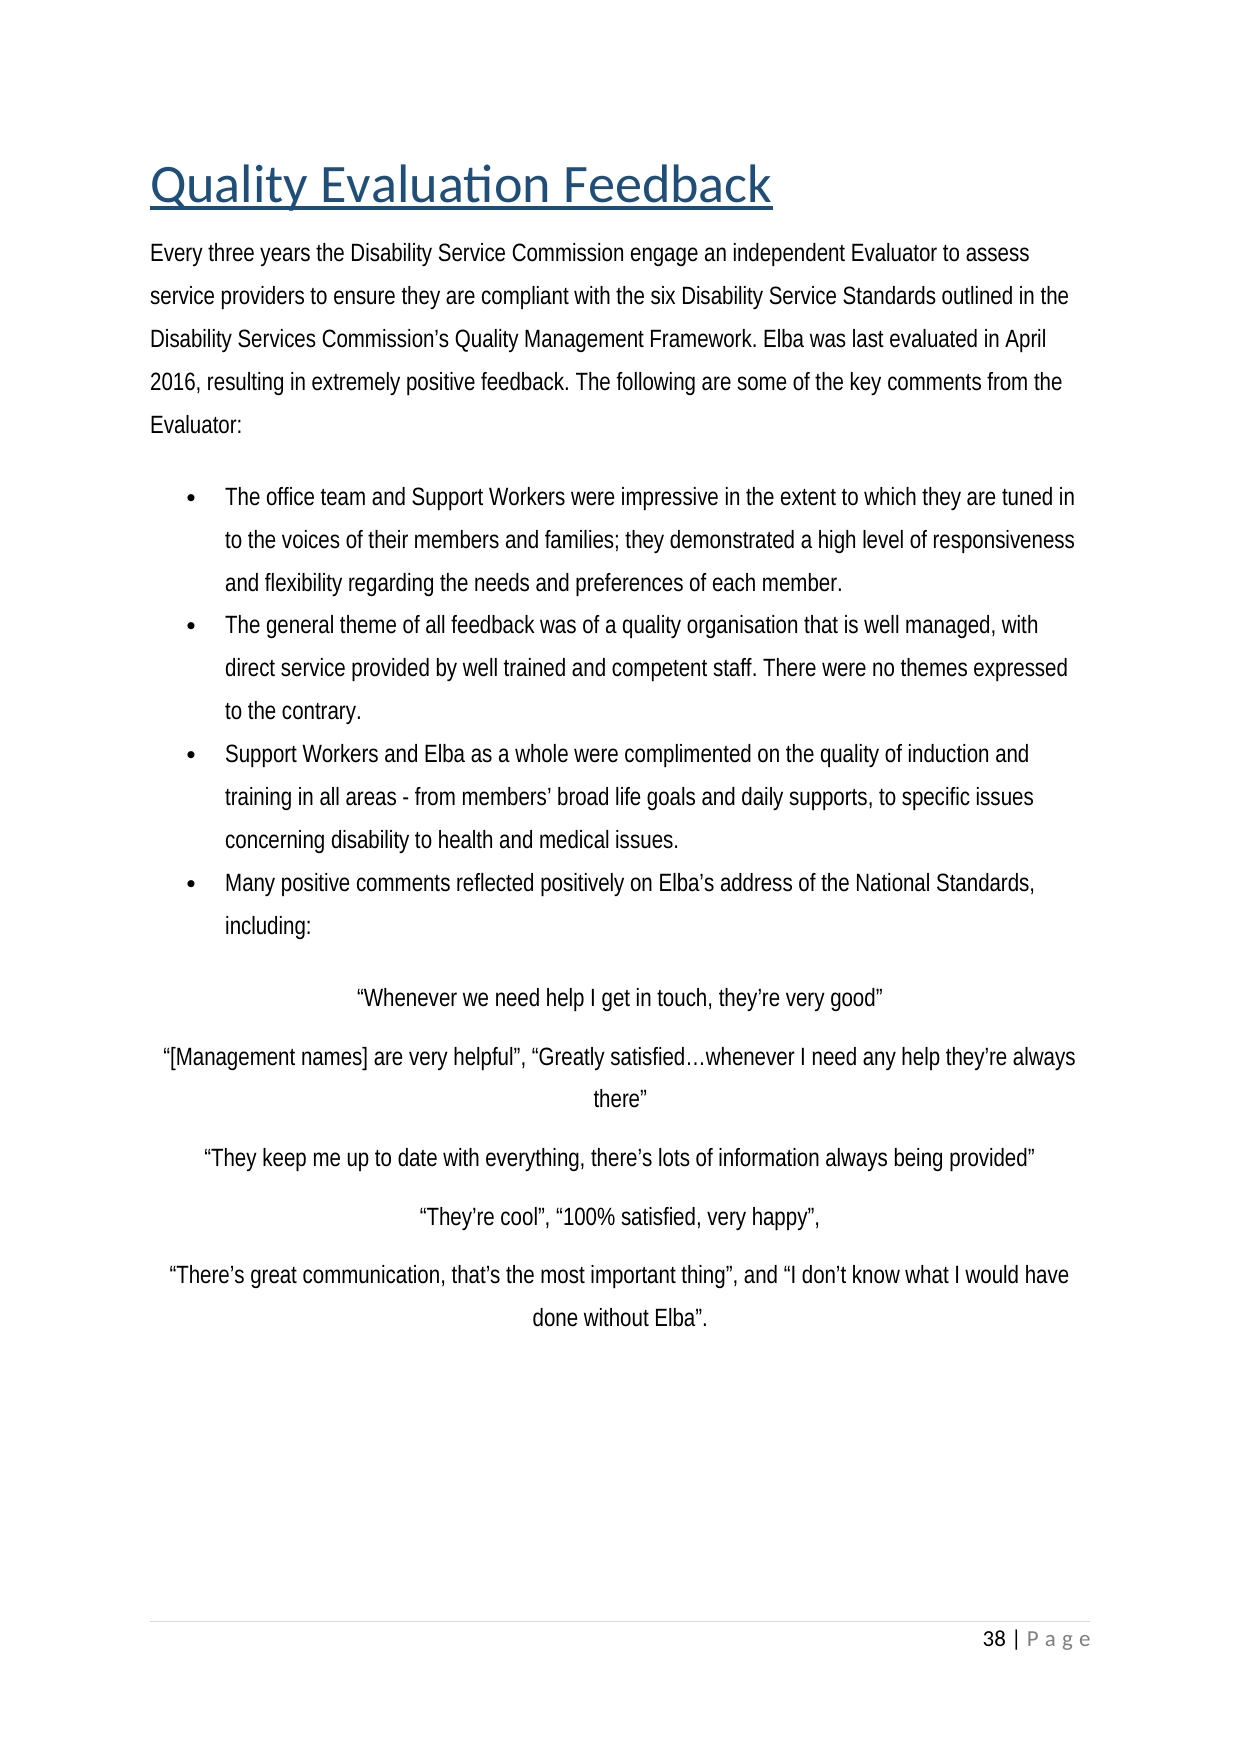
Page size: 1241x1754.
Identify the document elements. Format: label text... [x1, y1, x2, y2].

list The office team and Support Workers were impressive in the extent to which they are tuned in to the voices of their members and families; they demonstrated a high level of responsiveness and flexibility regarding the needs and preferences of each member. [187, 482, 1090, 596]
text Every three years the Disability Service Commission engage an independent Evaluator to assess service providers to ensure they are compliant with the six Disability Service Standards outlined in the Disability Services Commission’s Quality Management Framework. Elba was last evaluated in April 2016, resulting in extremely positive feedback. The following are some of the key comments from the Evaluator: [150, 238, 1090, 438]
list The general theme of all feedback was of a quality organisation that is well managed, with direct service provided by well trained and competent staff. There were no themes expressed to the contrary. [187, 611, 1090, 725]
text “Whenever we need help I get in touch, they’re very good” [150, 983, 1090, 1012]
text “They keep me up to date with everything, there’s lots of information always being provided” [150, 1143, 1090, 1172]
text Ryan JamesQuality Evaluation Feedback [150, 150, 1090, 216]
list Many positive comments reflected positively on Elba’s address of the National Standards, including: [187, 868, 1090, 939]
text “They’re cool”, “100% satisfied, very happy”, [150, 1202, 1090, 1230]
text “There’s great communication, that’s the most important thing”, and “I don’t know what I would have done without Elba”. [150, 1260, 1090, 1332]
text “[Management names] are very helpful”, “Greatly satisfied…whenever I need any help they’re always there” [150, 1042, 1090, 1113]
list Support Workers and Elba as a whole were complimented on the quality of induction and training in all areas - from members’ broad life goals and daily supports, to specific issues concerning disability to health and medical issues. [187, 739, 1090, 854]
